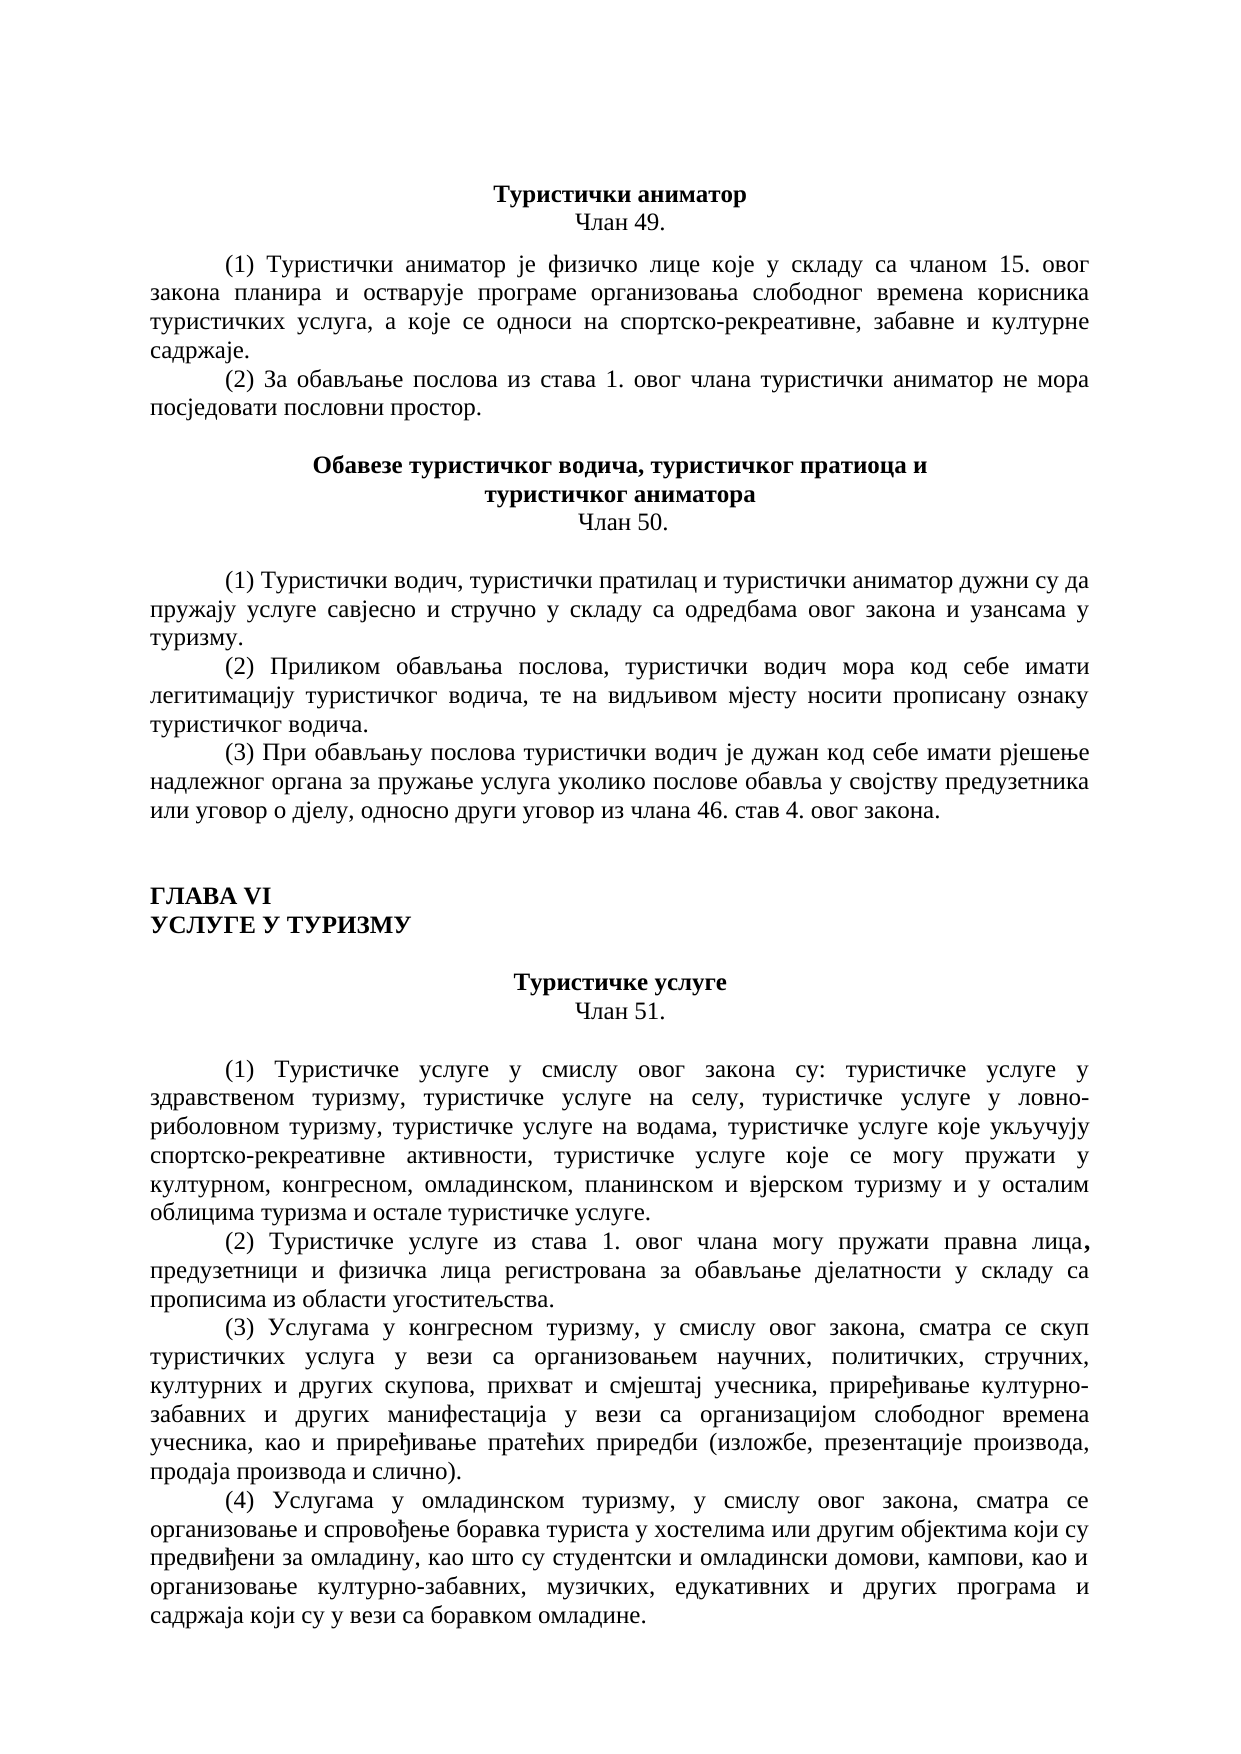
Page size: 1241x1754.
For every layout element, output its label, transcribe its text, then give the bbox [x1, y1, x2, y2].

text (1) Туристички аниматор је физичко лице које у складу са чланом 15. овог закона планира и остварује програме организовања слободног времена корисника туристичких услуга, а које се односи на спортско-рекреативне, забавне и културне садржаје. [150, 249, 1090, 364]
text (2) За обављање послова из става 1. овог члана туристички аниматор не мора посједовати пословни простор. [150, 364, 1090, 421]
text (3) Услугама у конгресном туризму, у смислу овог закона, сматра се скуп туристичких услуга у вези са организовањем научних, политичких, стручних, културних и других скупова, прихват и смјештај учесника, приређивање културно-забавних и других манифестација у вези са организацијом слободног времена учесника, као и приређивање пратећих приредби (изложбе, презентације производа, продаја производа и слично). [150, 1312, 1090, 1485]
text Туристички аниматор [150, 179, 1090, 207]
text Члан 50. [150, 507, 1090, 536]
text ГЛАВА VI [150, 881, 1090, 910]
text Члан 51. [150, 996, 1090, 1025]
text туристичког аниматора [150, 479, 1090, 507]
text Туристичке услуге [150, 967, 1090, 996]
text (4) Услугама у омладинском туризму, у смислу овог закона, сматра се организовање и спровођење боравка туриста у хостелима или другим објектима који су предвиђени за омладину, као што су студентски и омладински домови, кампови, као и организовање културно-забавних, музичких, едукативних и других програма и садржаја који су у вези са боравком омладине. [150, 1485, 1090, 1629]
text (2) Приликом обављања послова, туристички водич мора код себе имати легитимацију туристичког водича, те на видљивом мјесту носити прописану ознаку туристичког водича. [150, 651, 1090, 737]
text (1) Туристичке услуге у смислу овог закона су: туристичке услуге у здравственом туризму, туристичке услуге на селу, туристичке услуге у ловно-риболовном туризму, туристичке услуге на водама, туристичке услуге које укључују спортско-рекреативне активности, туристичке услуге које се могу пружати у културном, конгресном, омладинском, планинском и вјерском туризму и у осталим облицима туризма и остале туристичке услуге. [150, 1054, 1090, 1226]
text (3) При обављању послова туристички водич је дужан код себе имати рјешење надлежног органа за пружање услуга уколико послове обавља у својству предузетника или уговор о дјелу, односно други уговор из члана 46. став 4. овог закона. [150, 737, 1090, 824]
text Обавезе туристичког водича, туристичког пратиоца и [150, 450, 1090, 479]
text Члан 49. [150, 207, 1090, 236]
text (2) Туристичке услуге из става 1. овог члана могу пружати правна лица, предузетници и физичка лица регистрована за обављање дјелатности у складу са прописима из области угоститељства. [150, 1226, 1090, 1312]
text (1) Туристички водич, туристички пратилац и туристички аниматор дужни су да пружају услуге савјесно и стручно у складу са одредбама овог закона и узансама у туризму. [150, 565, 1090, 651]
text УСЛУГЕ У ТУРИЗМУ [150, 910, 1090, 939]
